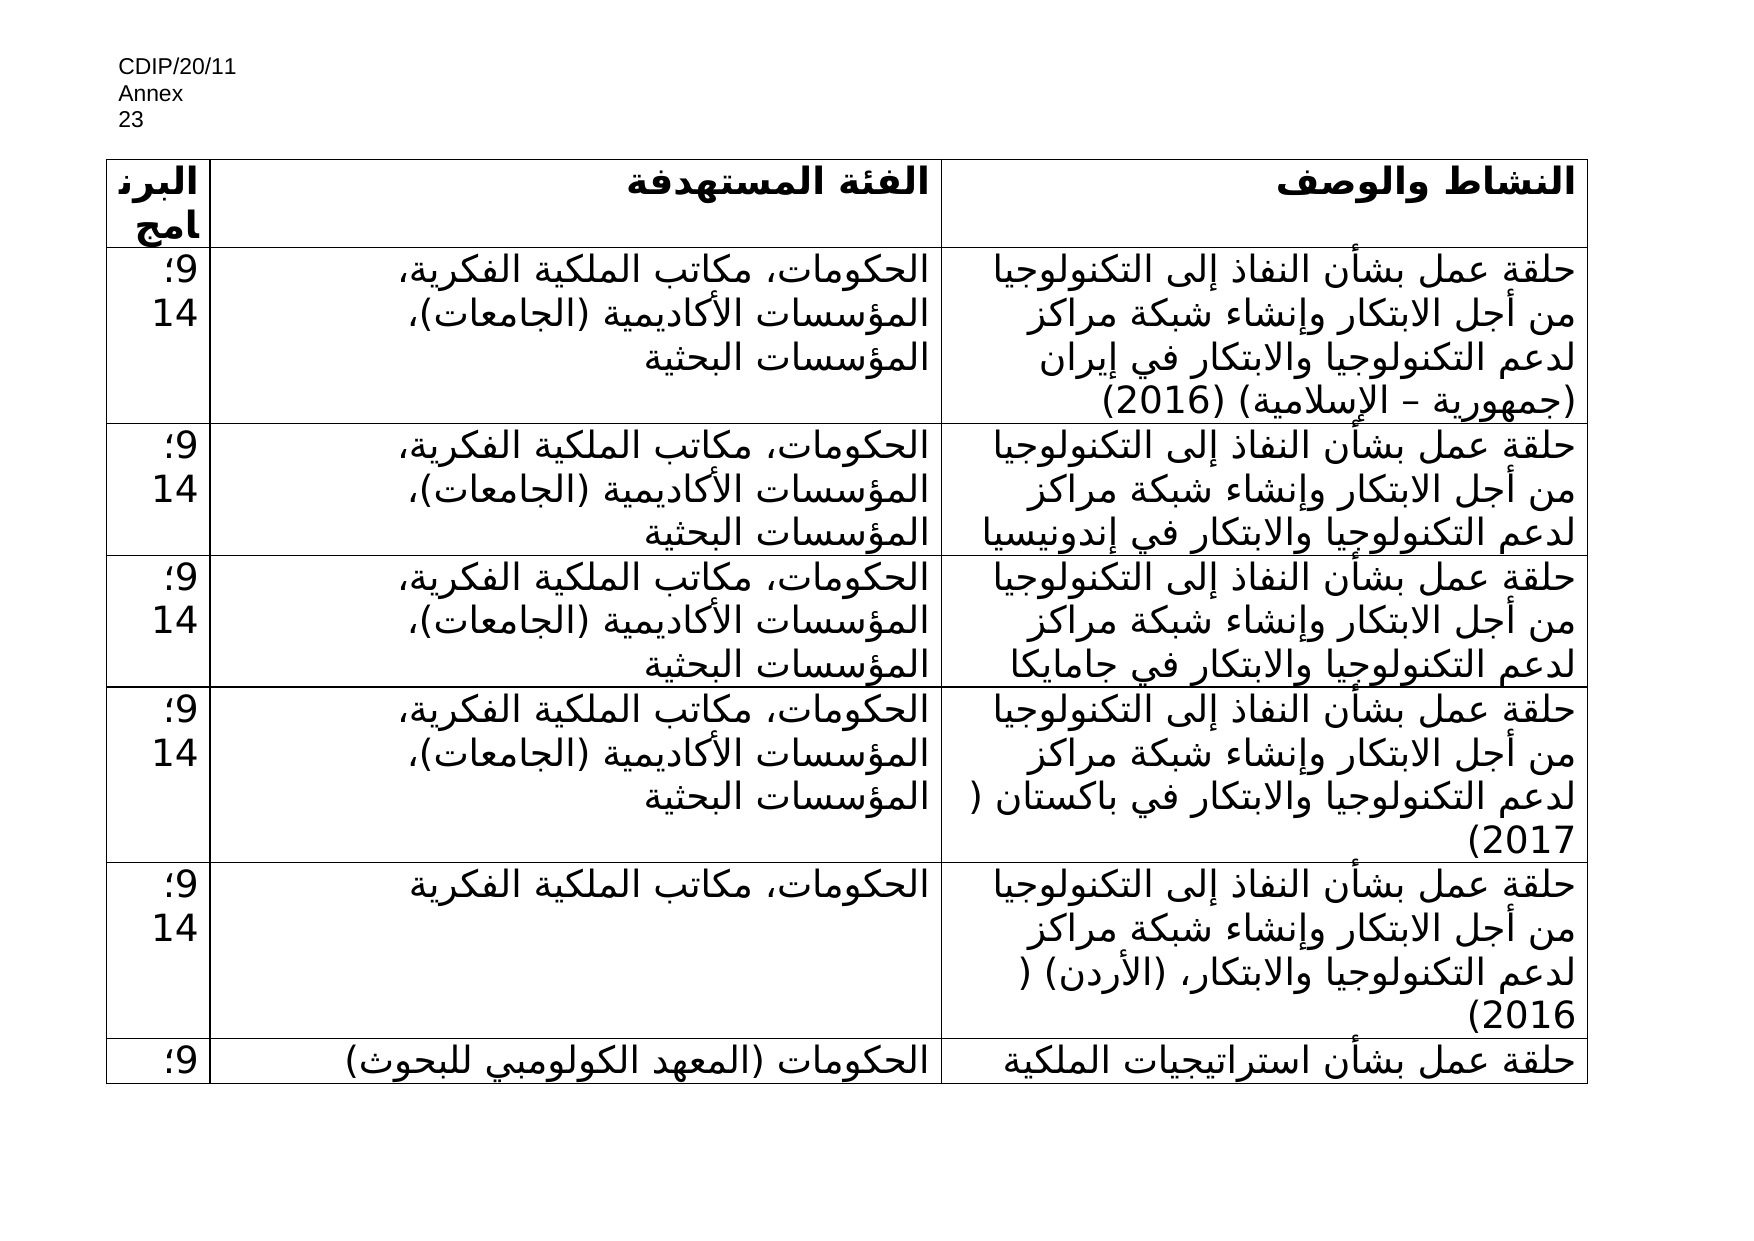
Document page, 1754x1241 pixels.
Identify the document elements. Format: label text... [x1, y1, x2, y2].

table_cell حلقة عمل بشأن النفاذ إلى التكنولوجيا من أجل الابتكار وإنشاء شبكة مراكز لدعم التكنولوجيا والابتكار في جامايكا [942, 556, 1587, 686]
table_cell 9؛ 14 [107, 248, 209, 422]
table_cell 9؛ 14 [107, 863, 209, 1038]
table_cell الحكومات، مكاتب الملكية الفكرية، المؤسسات الأكاديمية (الجامعات)، المؤسسات البحثية [211, 248, 941, 422]
table_cell الحكومات، مكاتب الملكية الفكرية، المؤسسات الأكاديمية (الجامعات)، المؤسسات البحثية [211, 556, 941, 686]
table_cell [942, 1039, 1587, 1082]
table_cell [211, 1039, 941, 1082]
table_header الفئة المستهدفة [211, 160, 941, 247]
table_cell حلقة عمل بشأن النفاذ إلى التكنولوجيا من أجل الابتكار وإنشاء شبكة مراكز لدعم التكنولوجيا والابتكار في باكستان (2017) [942, 688, 1587, 862]
table_cell 9؛ 14 [107, 424, 209, 554]
table_cell حلقة عمل بشأن النفاذ إلى التكنولوجيا من أجل الابتكار وإنشاء شبكة مراكز لدعم التكنولوجيا والابتكار في إندونيسيا [942, 424, 1587, 554]
table_cell 9؛ 14 [107, 688, 209, 862]
table_header النشاط والوصف [942, 160, 1587, 247]
table_header البرنامج [107, 160, 209, 247]
table_cell الحكومات، مكاتب الملكية الفكرية، المؤسسات الأكاديمية (الجامعات)، المؤسسات البحثية [211, 688, 941, 862]
table_cell 9؛ 14 [107, 1039, 209, 1082]
table_cell الحكومات، مكاتب الملكية الفكرية [211, 863, 941, 1038]
table_cell الحكومات، مكاتب الملكية الفكرية، المؤسسات الأكاديمية (الجامعات)، المؤسسات البحثية [211, 424, 941, 554]
table_cell حلقة عمل بشأن النفاذ إلى التكنولوجيا من أجل الابتكار وإنشاء شبكة مراكز لدعم التكنولوجيا والابتكار في إيران (جمهورية – الإسلامية) (2016) [942, 248, 1587, 422]
table_cell 9؛ 14 [107, 556, 209, 686]
table_cell حلقة عمل بشأن النفاذ إلى التكنولوجيا من أجل الابتكار وإنشاء شبكة مراكز لدعم التكنولوجيا والابتكار، (الأردن) (2016) [942, 863, 1587, 1038]
